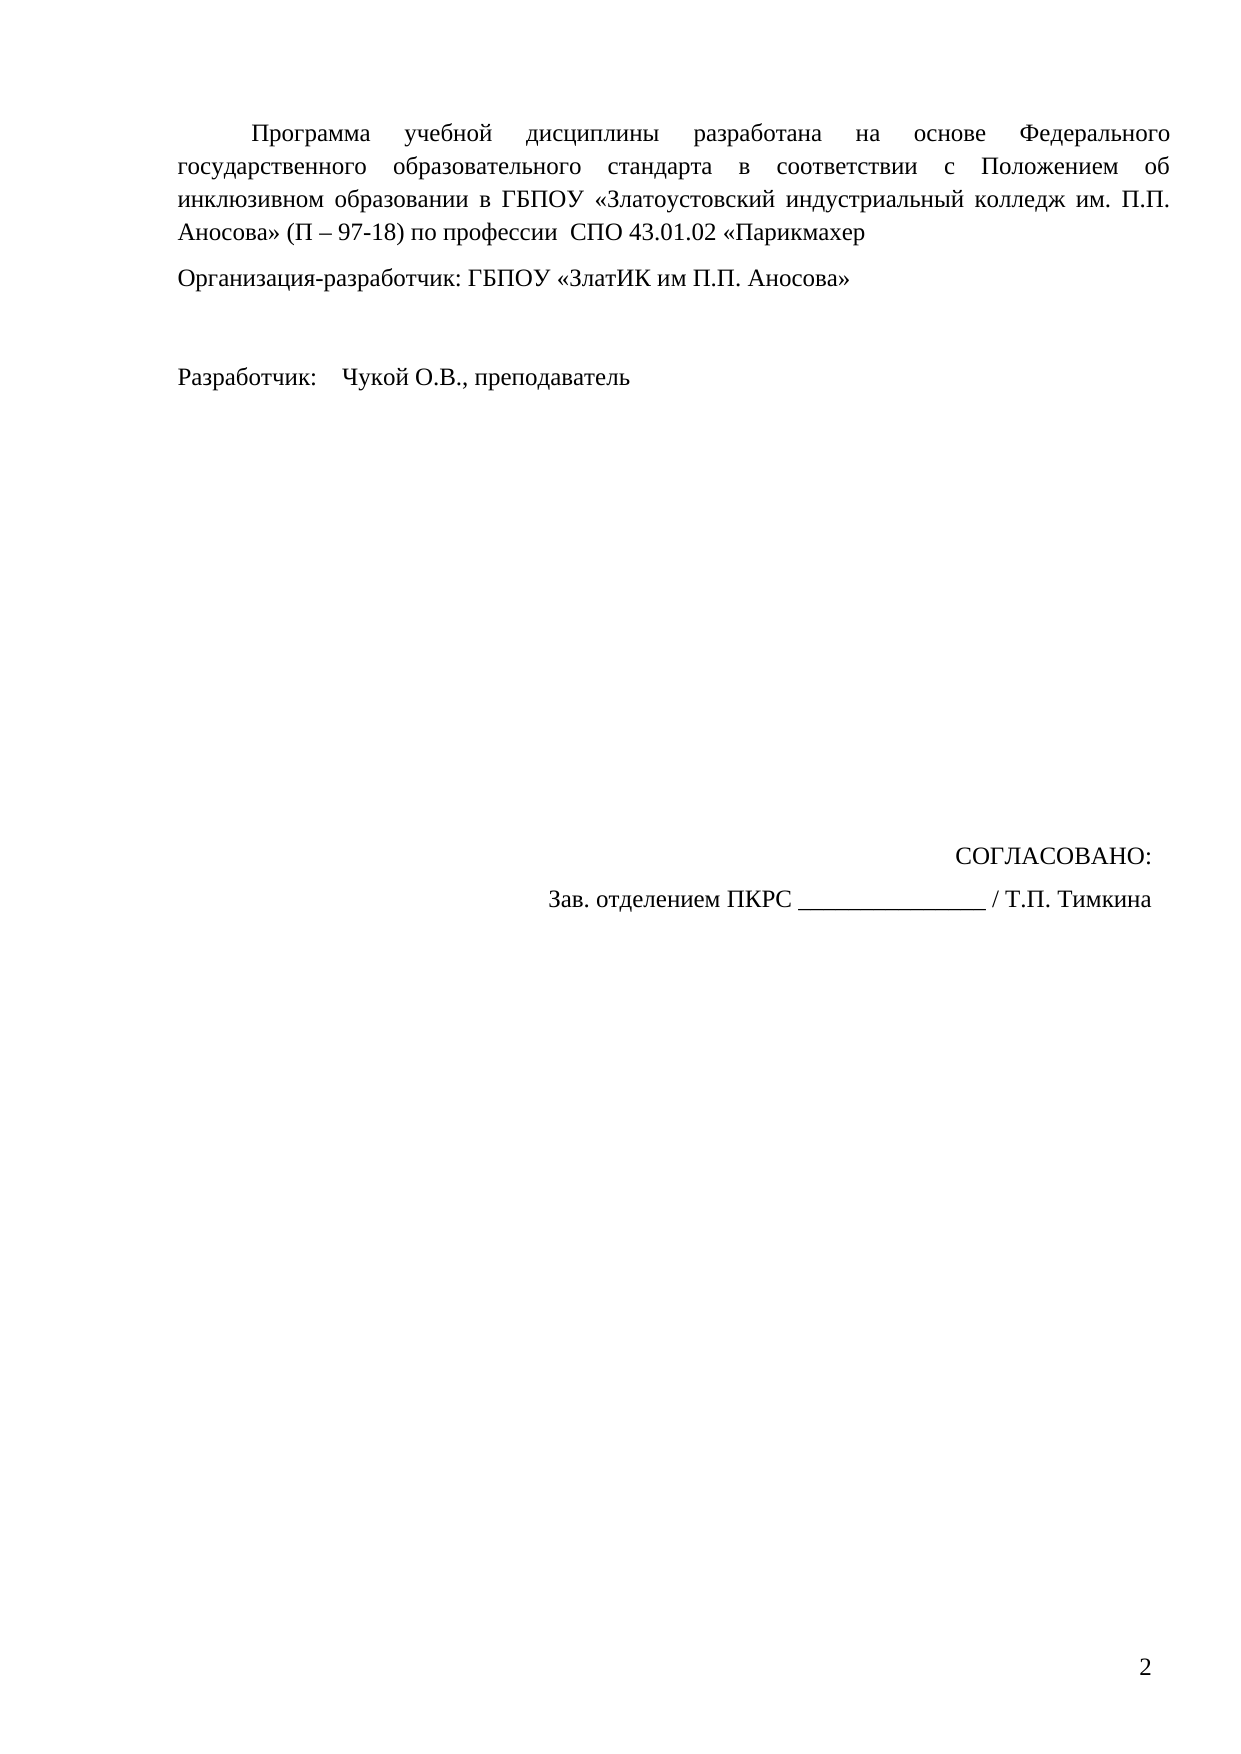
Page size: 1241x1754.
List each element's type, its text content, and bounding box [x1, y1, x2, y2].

text Разработчик: Чукой О.В., преподаватель [177, 362, 1152, 391]
text СОГЛАСОВАНО: [177, 841, 1152, 869]
text Программа учебной дисциплины разработана на основе Федерального государственного образовательного стандарта в соответствии с Положением об инклюзивном образовании в ГБПОУ «Златоустовский индустриальный колледж им. П.П. Аносова» (П – 97-18) по профессии СПО 43.01.02 «Парикмахер [177, 118, 1171, 246]
text Организация-разработчик: ГБПОУ «ЗлатИК им П.П. Аносова» [177, 263, 1152, 292]
text Зав. отделением ПКРС _______________ / Т.П. Тимкина [177, 884, 1152, 913]
